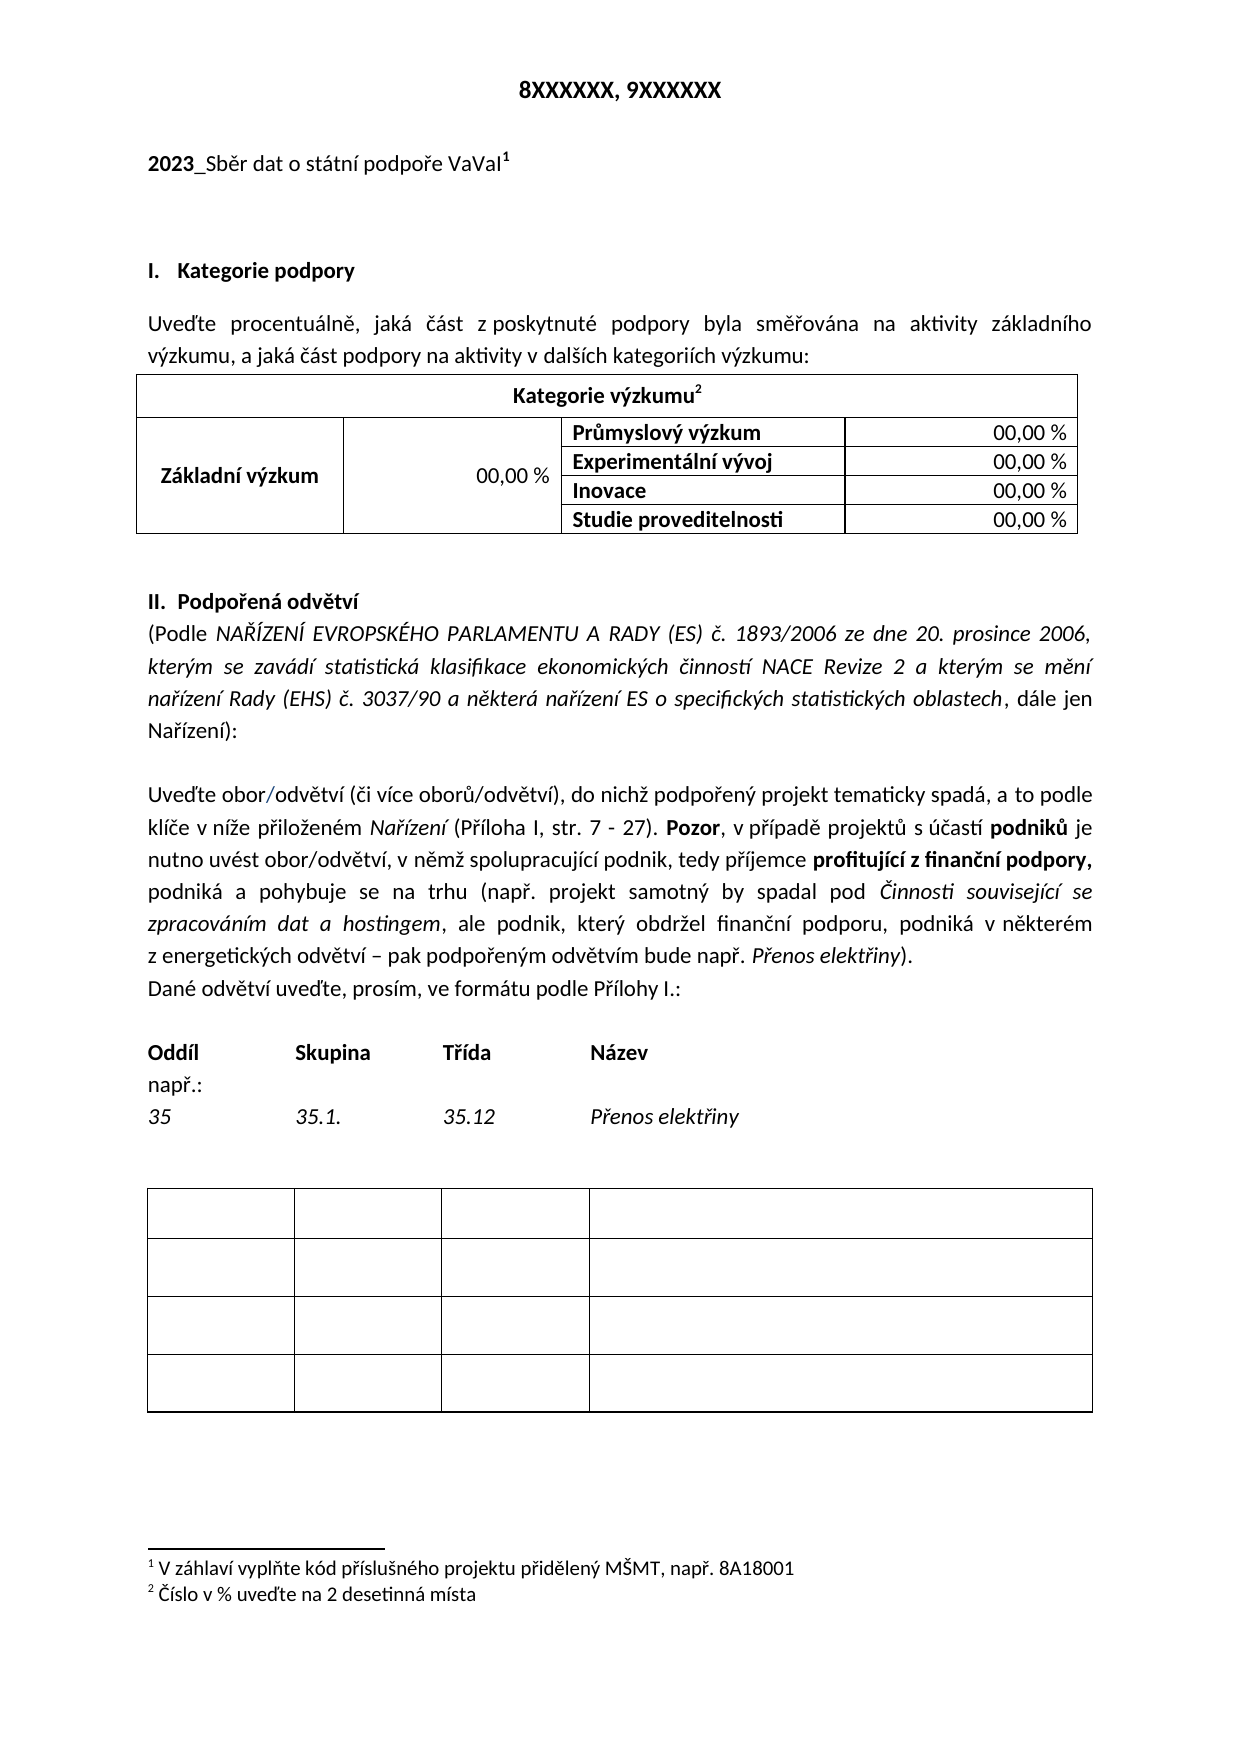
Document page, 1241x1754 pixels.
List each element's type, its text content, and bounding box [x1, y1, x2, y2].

list Kategorie podpory [148, 256, 1093, 284]
table_cell [442, 1355, 589, 1411]
table_header [442, 1189, 589, 1238]
table_cell 00,00 % [846, 418, 1077, 446]
table_cell 00,00 % [846, 505, 1077, 533]
list Uveďte obor/odvětví (či více oborů/odvětví), do nichž podpořený projekt tematicky spadá, a to podle klíče v níže přiloženém Nařízení (Příloha I, str. 7 - 27). Pozor, v případě projektů s účastí podniků je nutno uvést obor/odvětví, v němž spolupracující podnik, tedy příjemce profitující z finanční podpory, podniká a pohybuje se na trhu (např. projekt samotný by spadal pod Činnosti související se zpracováním dat a hostingem, ale podnik, který obdržel finanční podporu, podniká v některém z energetických odvětví – pak podpořeným odvětvím bude např. Přenos elektřiny). [148, 781, 1093, 969]
list Podpořená odvětví [148, 587, 1093, 615]
text 2023_Sběr dat o státní podpoře VaVaI [148, 148, 1093, 178]
table_cell Základní výzkum [137, 418, 343, 533]
table_cell Experimentální vývoj [562, 447, 844, 475]
table_header [295, 1189, 441, 1238]
list (Podle NAŘÍZENÍ EVROPSKÉHO PARLAMENTU A RADY (ES) č. 1893/2006 ze dne 20. prosince 2006, kterým se zavádí statistická klasifikace ekonomických činností NACE Revize 2 a kterým se mění nařízení Rady (EHS) č. 3037/90 a některá nařízení ES o specifických statistických oblastech, dále jen Nařízení): [148, 619, 1093, 744]
table_cell [148, 1239, 294, 1296]
table_cell [590, 1239, 1092, 1296]
list Oddíl Skupina Třída Název [148, 1038, 1093, 1066]
text Uveďte procentuálně, jaká část z poskytnuté podpory byla směřována na aktivity základního výzkumu, a jaká část podpory na aktivity v dalších kategoriích výzkumu: [148, 309, 1093, 370]
table_cell 00,00 % [344, 418, 561, 533]
table_cell Průmyslový výzkum [562, 418, 844, 446]
table_cell [590, 1355, 1092, 1411]
table_cell 00,00 % [846, 476, 1077, 504]
table_cell [442, 1297, 589, 1353]
table_header [148, 1189, 294, 1238]
table_cell [442, 1239, 589, 1296]
table_cell 00,00 % [846, 447, 1077, 475]
list např.: [148, 1070, 1093, 1098]
table_cell Inovace [562, 476, 844, 504]
table_cell Studie proveditelnosti [562, 505, 844, 533]
list 35 35.1. 35.12 Přenos elektřiny [148, 1102, 1093, 1130]
table_cell [295, 1355, 441, 1411]
table_cell [295, 1239, 441, 1296]
table_header Kategorie výzkumu [137, 375, 1077, 417]
table_cell [148, 1297, 294, 1353]
list Dané odvětví uveďte, prosím, ve formátu podle Přílohy I.: [148, 974, 1093, 1002]
table_cell [148, 1355, 294, 1411]
table_cell [295, 1297, 441, 1353]
table_cell [590, 1297, 1092, 1353]
table_header [590, 1189, 1092, 1238]
